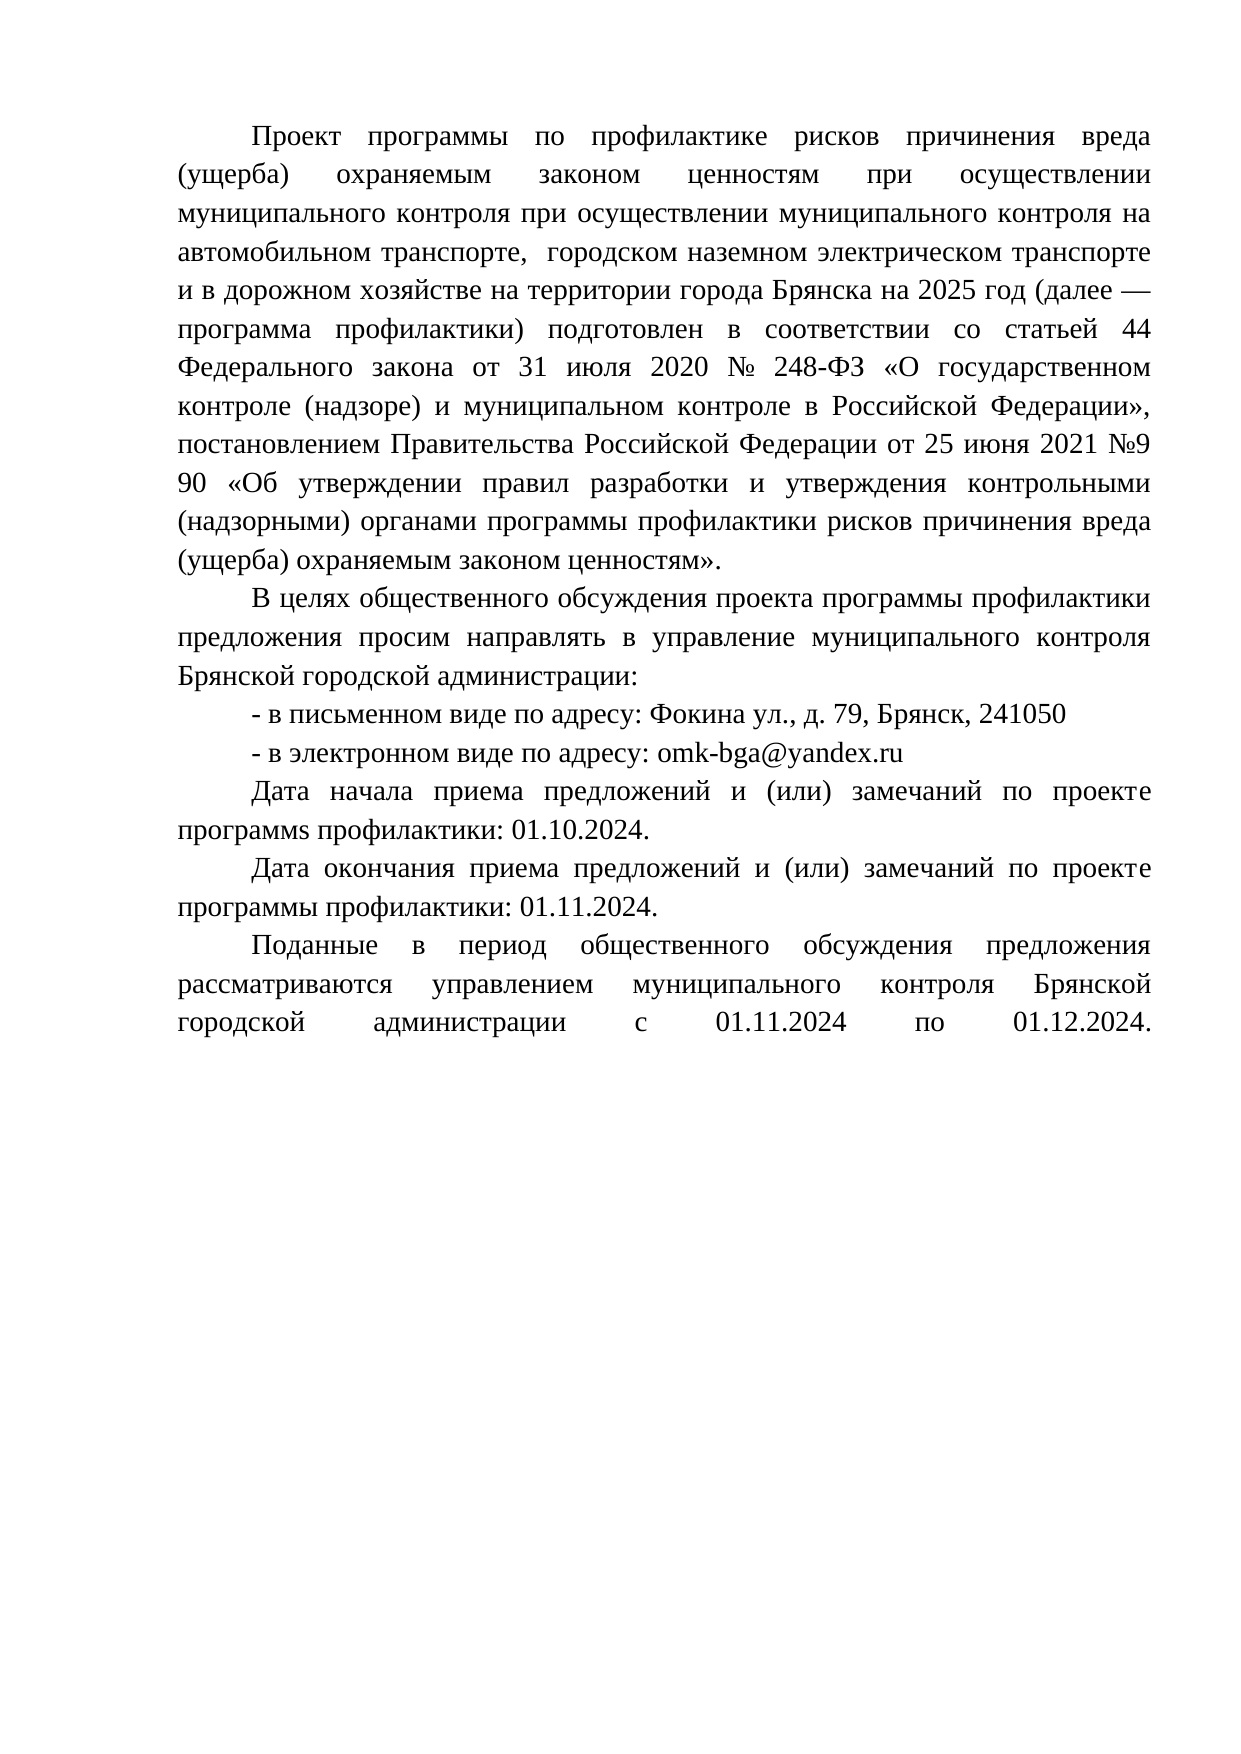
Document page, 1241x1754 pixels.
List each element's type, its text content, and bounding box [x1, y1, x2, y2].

text В целях общественного обсуждения проекта программы профилактики предложения просим направлять в управление муниципального контроля Брянской городской администрации: [177, 581, 1152, 691]
text Проект программы по профилактике рисков причинения вреда (ущерба) охраняемым законом ценностям при осуществлении муниципального контроля при осуществлении муниципального контроля на автомобильном транспорте, городском наземном электрическом транспорте и в дорожном хозяйстве на территории города Брянска на 2025 год (далее — программа профилактики) подготовлен в соответствии со статьей 44 Федерального закона от 31 июля 2020 № 248-ФЗ «О государственном контроле (надзоре) и муниципальном контроле в Российской Федерации», постановлением Правительства Российской Федерации от 25 июня 2021 №9 90 «Об утверждении правил разработки и утверждения контрольными (надзорными) органами программы профилактики рисков причинения вреда (ущерба) охраняемым законом ценностям». [177, 118, 1152, 576]
text Дата окончания приема предложений и (или) замечаний по проектe программы профилактики: 01.11.2024. [177, 850, 1152, 922]
text - в письменном виде по адресу: Фокина ул., д. 79, Брянск, 241050 [177, 696, 1152, 730]
text Дата начала приема предложений и (или) замечаний по проектe программs профилактики: 01.10.2024. [177, 773, 1152, 845]
text Поданные в период общественного обсуждения предложения рассматриваются управлением муниципального контроля Брянской городской администрации с 01.11.2024 по 01.12.2024. [177, 927, 1152, 1070]
text - в электронном виде по адресу: omk-bga@yandex.ru [177, 735, 1152, 768]
